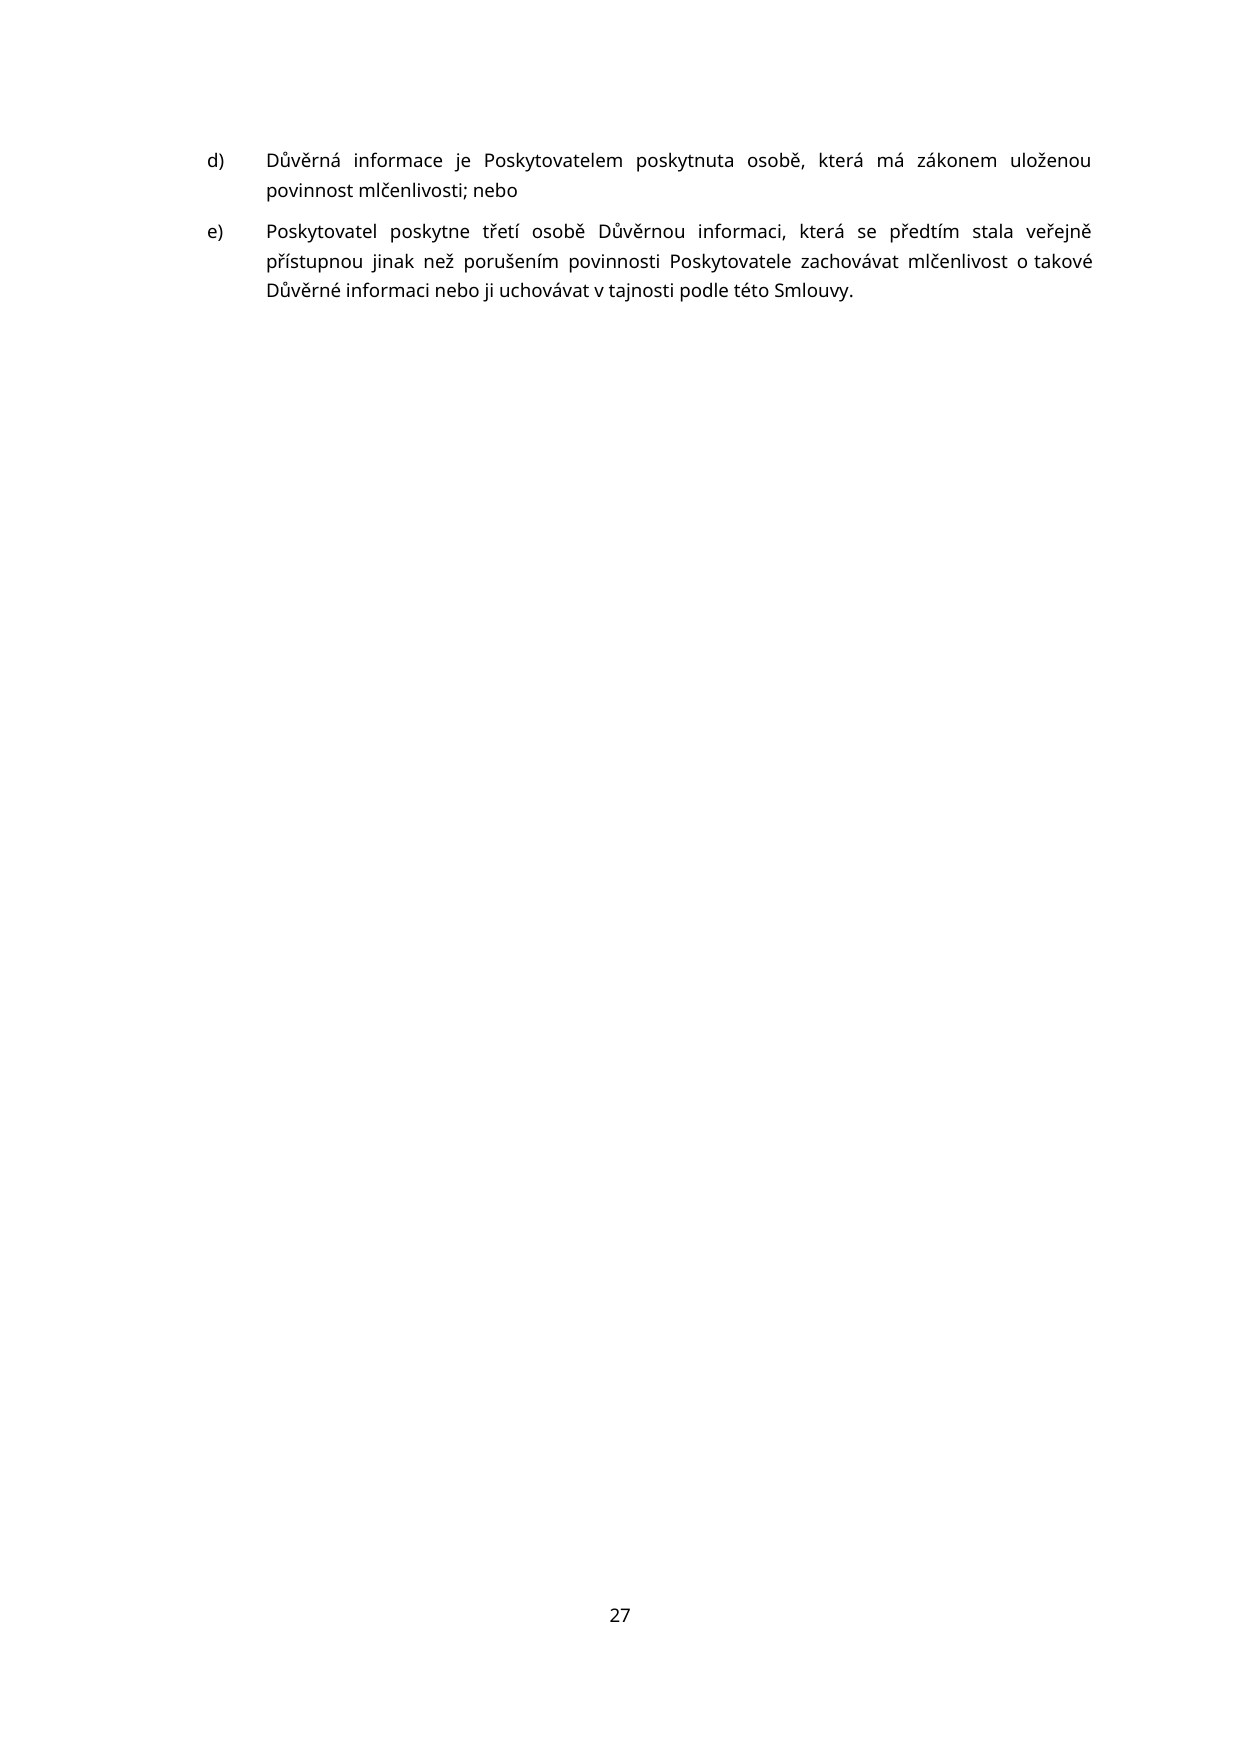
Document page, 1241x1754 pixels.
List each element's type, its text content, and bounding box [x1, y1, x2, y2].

list Důvěrná informace je Poskytovatelem poskytnuta osobě, která má zákonem uloženou povinnost mlčenlivosti; nebo [207, 148, 1092, 202]
list Poskytovatel poskytne třetí osobě Důvěrnou informaci, která se předtím stala veřejně přístupnou jinak než porušením povinnosti Poskytovatele zachovávat mlčenlivost o takové Důvěrné informaci nebo ji uchovávat v tajnosti podle této Smlouvy. [207, 219, 1092, 303]
